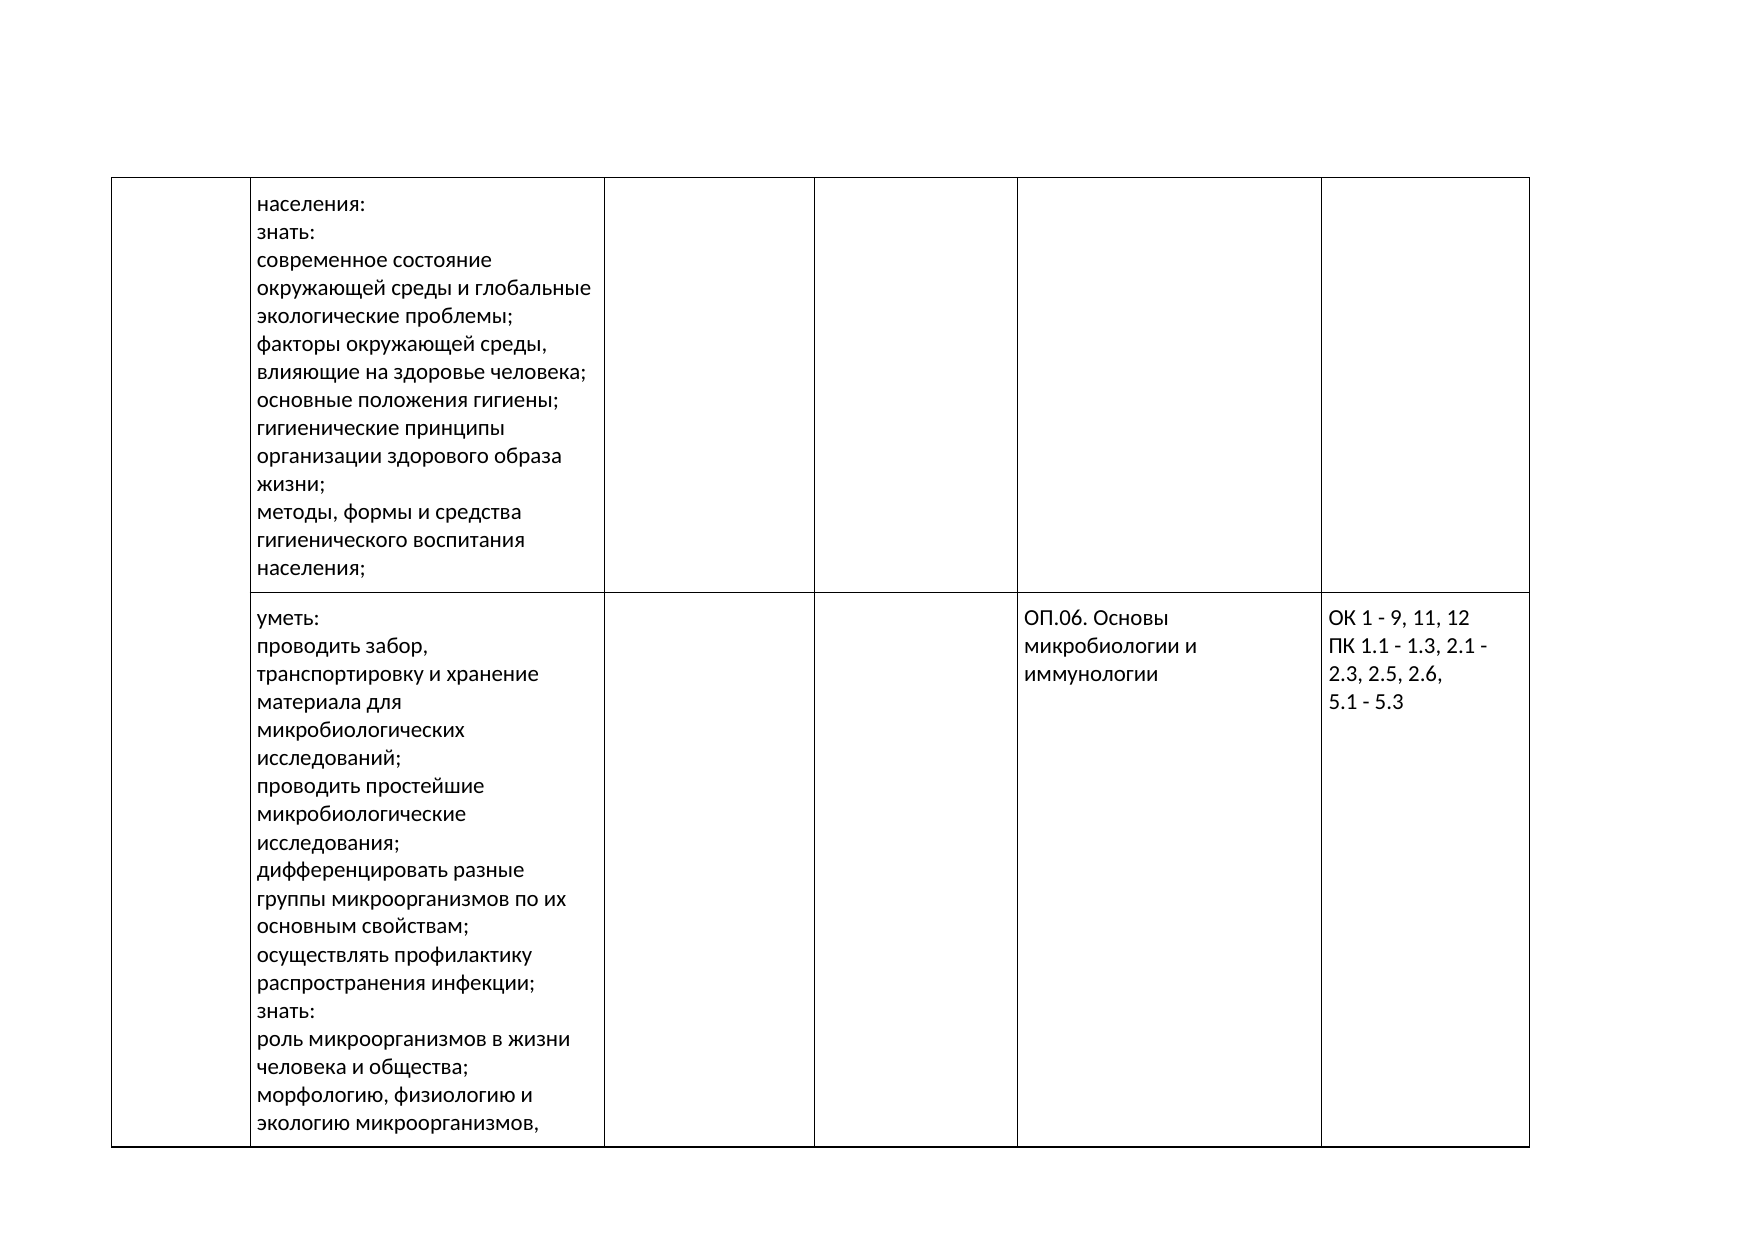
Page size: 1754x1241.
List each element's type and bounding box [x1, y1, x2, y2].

table_cell [1322, 593, 1529, 1146]
table_cell [605, 178, 814, 592]
table_cell [815, 178, 1017, 592]
table_cell [605, 593, 814, 1146]
table_cell [251, 593, 604, 1146]
table_cell [1018, 593, 1321, 1146]
table_cell [1322, 178, 1529, 592]
table_cell [251, 178, 604, 592]
table_cell [815, 593, 1017, 1146]
table_cell [1018, 178, 1321, 592]
